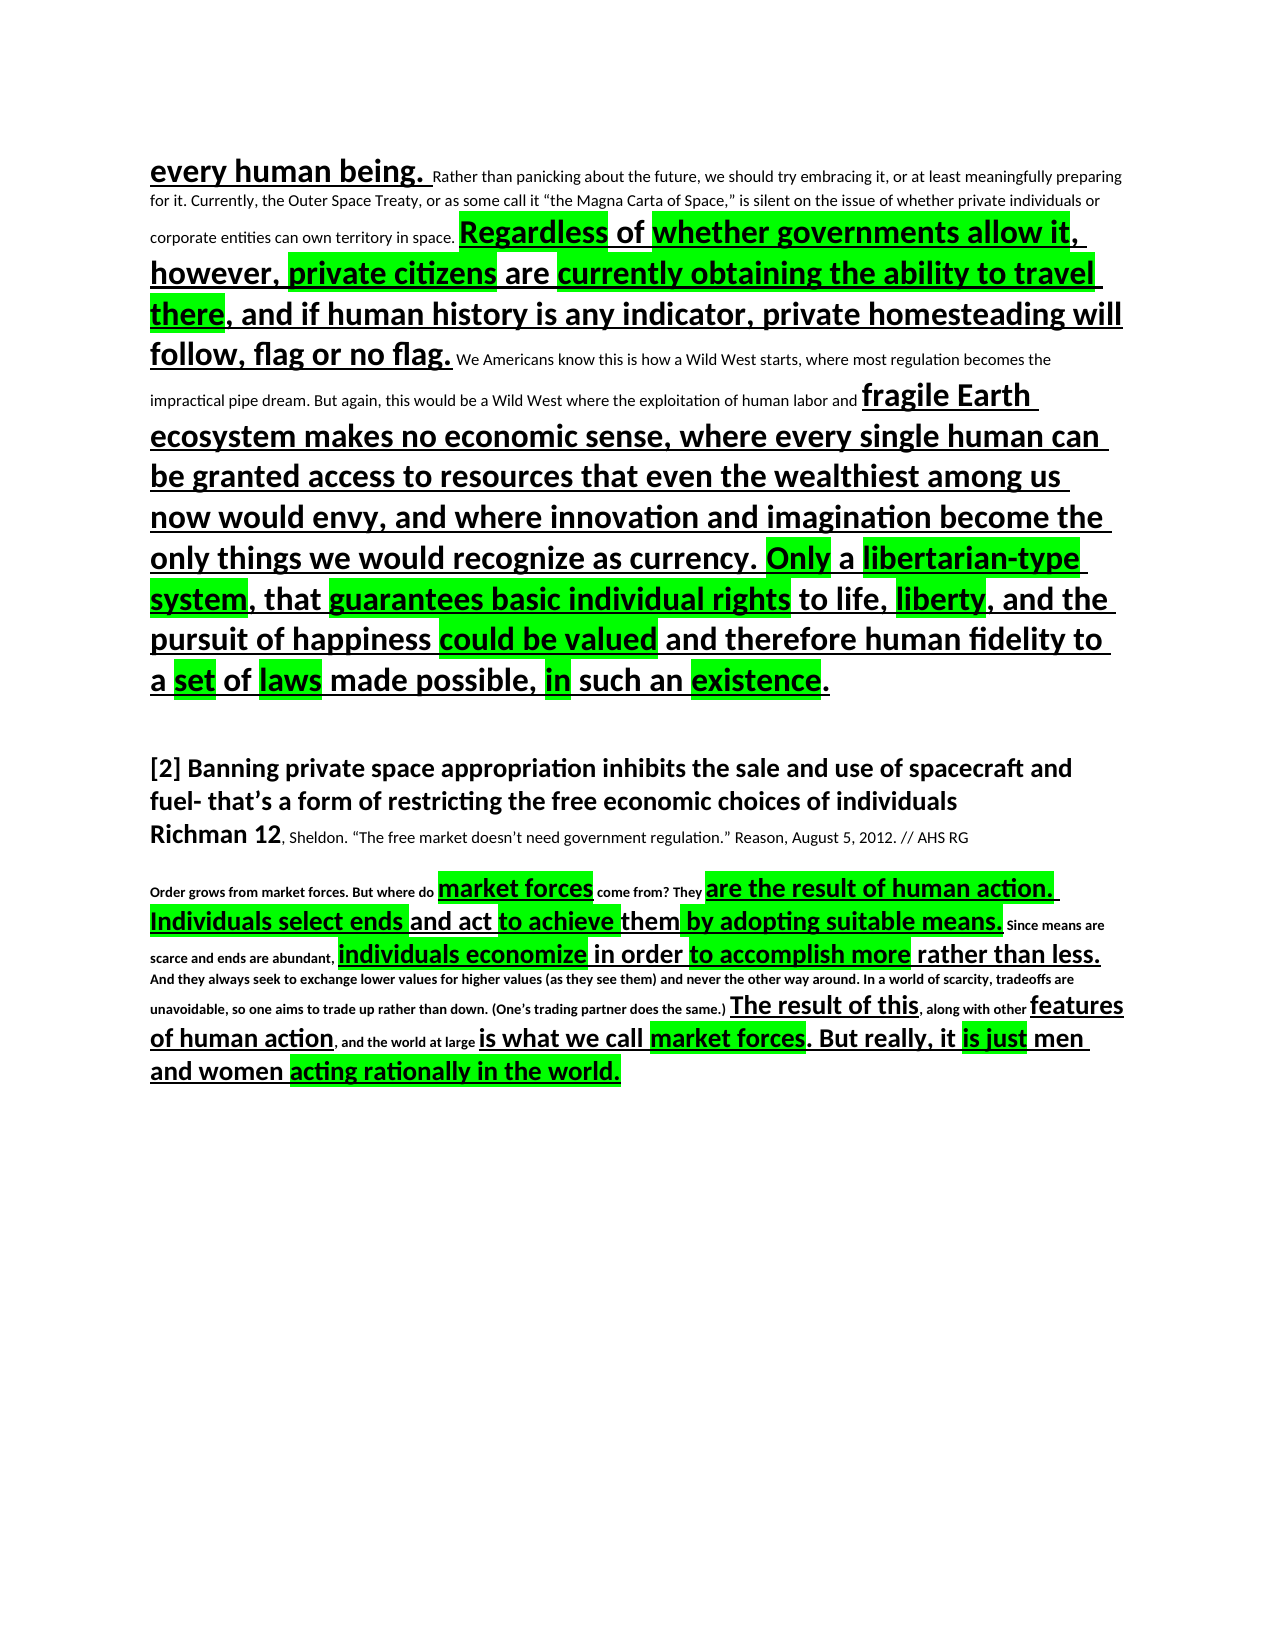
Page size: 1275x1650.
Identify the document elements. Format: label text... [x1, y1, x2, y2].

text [150, 150, 1125, 700]
subtitle Order grows from market forces. But where do market forces come from? They are the result of human action. Individuals select ends and act to achieve them by adopting suitable means. Since means are scarce and ends are abundant, individuals economize in order to accomplish more rather than less. And they always seek to exchange lower values for higher values (as they see them) and never the other way around. In a world of scarcity, tradeoffs are unavoidable, so one aims to trade up rather than down. (One’s trading partner does the same.) The result of this, along with other features of human action, and the world at large is what we call market forces. But really, it is just men and women acting rationally in the world. [150, 871, 1125, 1087]
subtitle [2] Banning private space appropriation inhibits the sale and use of spacecraft and fuel- that’s a form of restricting the free economic choices of individuals [150, 751, 1125, 817]
text Richman 12, Sheldon. “The free market doesn’t need government regulation.” Reason, August 5, 2012. // AHS RG [150, 817, 1125, 850]
